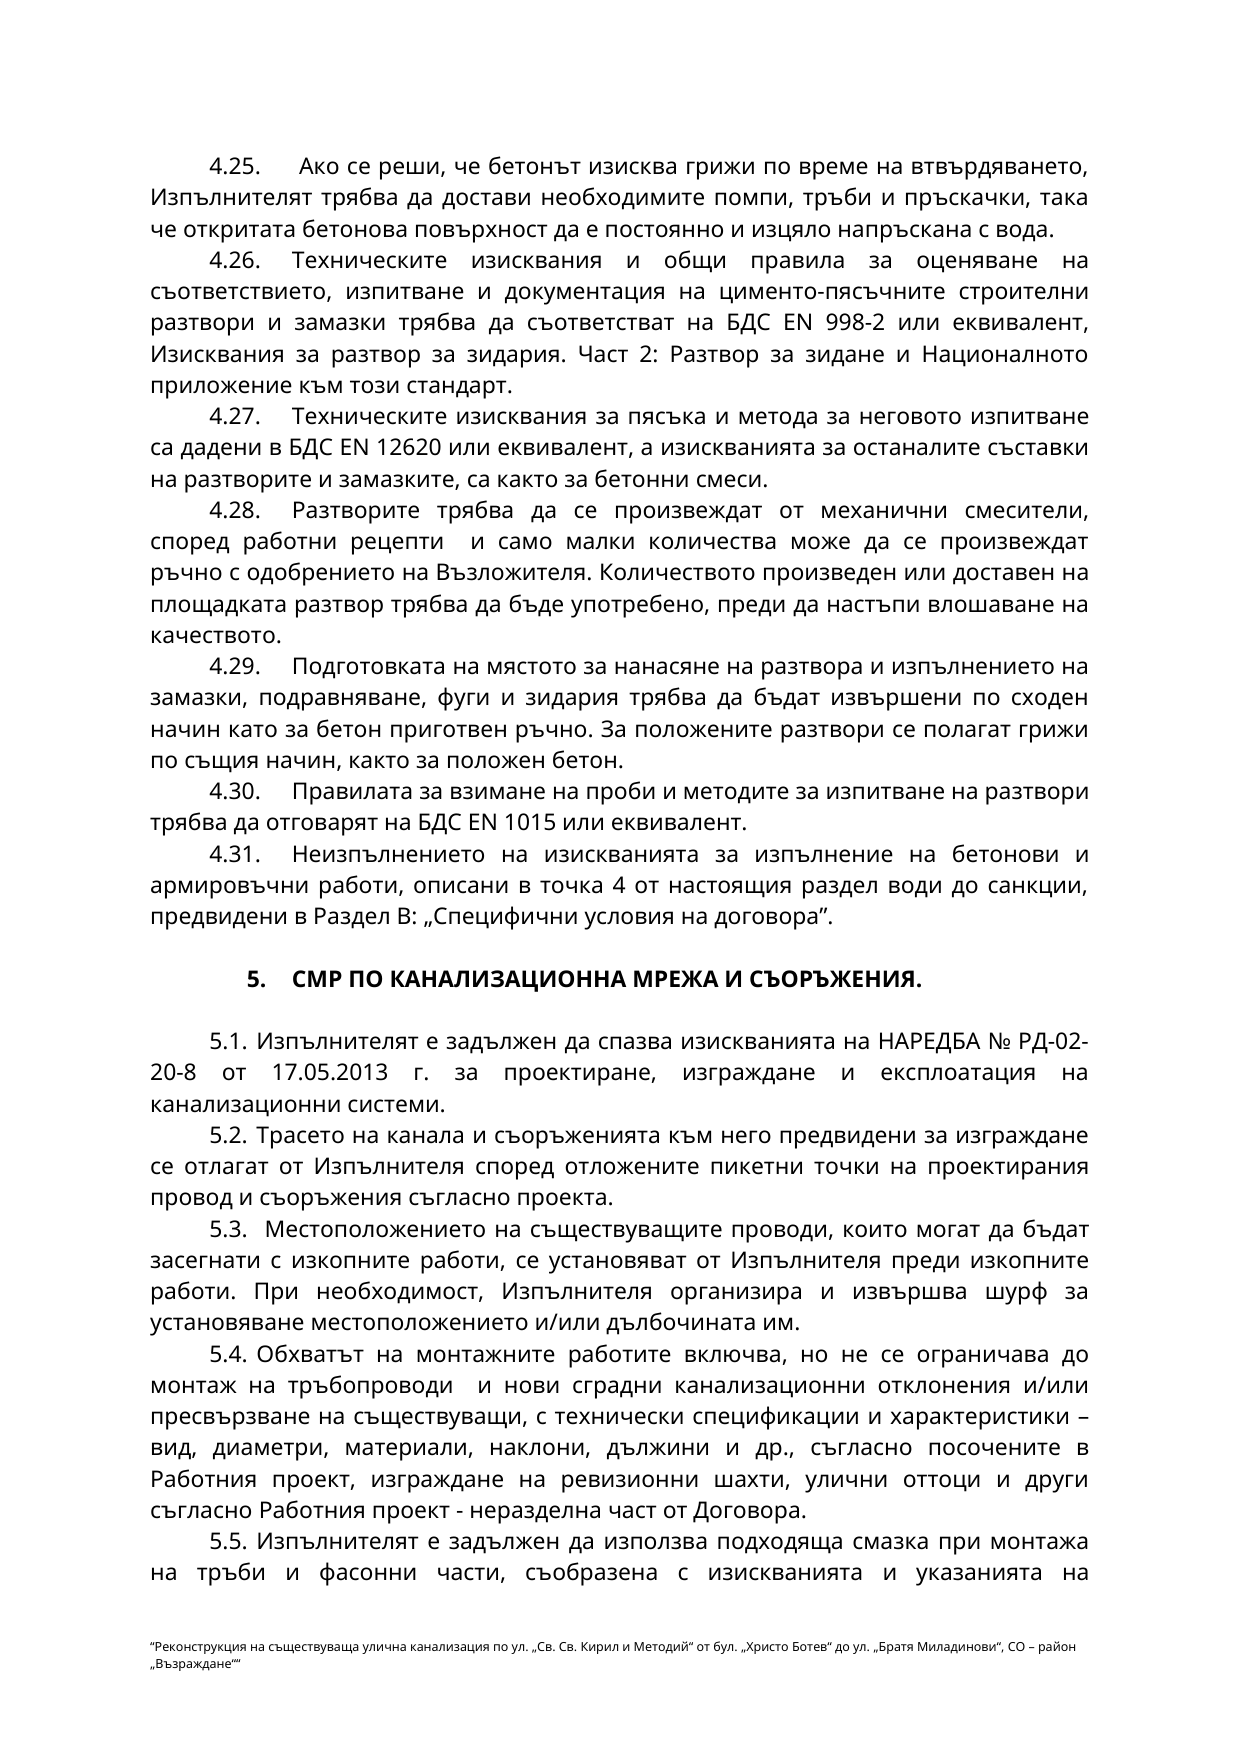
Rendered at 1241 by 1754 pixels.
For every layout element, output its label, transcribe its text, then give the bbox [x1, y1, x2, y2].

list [150, 1525, 1090, 1587]
list Техническите изисквания за пясъка и метода за неговото изпитване са дадени в БДС EN 12620 или еквивалент, а изискванията за останалите съставки на разтворите и замазките, са както за бетонни смеси. [150, 400, 1090, 494]
list Местоположението на съществуващите проводи, които могат да бъдат засегнати с изкопните работи, се установяват от Изпълнителя преди изкопните работи. При необходимост, Изпълнителя организира и извършва шурф за установяване местоположението и/или дълбочината им. [150, 1212, 1090, 1337]
list Обхватът на монтажните работите включва, но не се ограничава до монтаж на тръбопроводи и нови сградни канализационни отклонения и/или пресвързване на съществуващи, с технически спецификации и характеристики – вид, диаметри, материали, наклони, дължини и др., съгласно посочените в Работния проект, изграждане на ревизионни шахти, улични оттоци и други съгласно Работния проект - неразделна част от Договора. [150, 1337, 1090, 1525]
list Правилата за взимане на проби и методите за изпитване на разтвори трябва да отговарят на БДС EN 1015 или еквивалент. [150, 775, 1090, 837]
list Трасето на канала и съоръженията към него предвидени за изграждане се отлагат от Изпълнителя според отложените пикетни точки на проектирания провод и съоръжения съгласно проекта. [150, 1119, 1090, 1212]
list Неизпълнението на изискванията за изпълнение на бетонови и армировъчни работи, описани в точка 4 от настоящия раздел води до санкции, предвидени в Раздел В: „Специфични условия на договора”. [150, 837, 1090, 931]
list Ако се реши, че бетонът изисква грижи по време на втвърдяването, Изпълнителят трябва да достави необходимите помпи, тръби и пръскачки, така че откритата бетонова повърхност да е постоянно и изцяло напръскана с вода. [150, 150, 1090, 244]
list Изпълнителят е задължен да спазва изискванията на НАРЕДБА № РД-02-20-8 от 17.05.2013 г. за проектиране, изграждане и експлоатация на канализационни системи. [150, 1025, 1090, 1119]
list Техническите изисквания и общи правила за оценяване на съответствието, изпитване и документация на цименто-пясъчните строителни разтвори и замазки трябва да съответстват на БДС EN 998-2 или еквивалент, Изисквания за разтвор за зидария. Част 2: Разтвор за зидане и Националното приложение към този стандарт. [150, 244, 1090, 400]
list Подготовката на мястото за нанасяне на разтвора и изпълнението на замазки, подравняване, фуги и зидария трябва да бъдат извършени по сходен начин като за бетон приготвен ръчно. За положените разтвори се полагат грижи по същия начин, както за положен бетон. [150, 650, 1090, 775]
list СМР ПО КАНАЛИЗАЦИОННА МРЕЖА И СЪОРЪЖЕНИЯ. [150, 962, 1090, 994]
list Разтворите трябва да се произвеждат от механични смесители, според работни рецепти и само малки количества може да се произвеждат ръчно с одобрението на Възложителя. Количеството произведен или доставен на площадката разтвор трябва да бъде употребено, преди да настъпи влошаване на качеството. [150, 494, 1090, 650]
